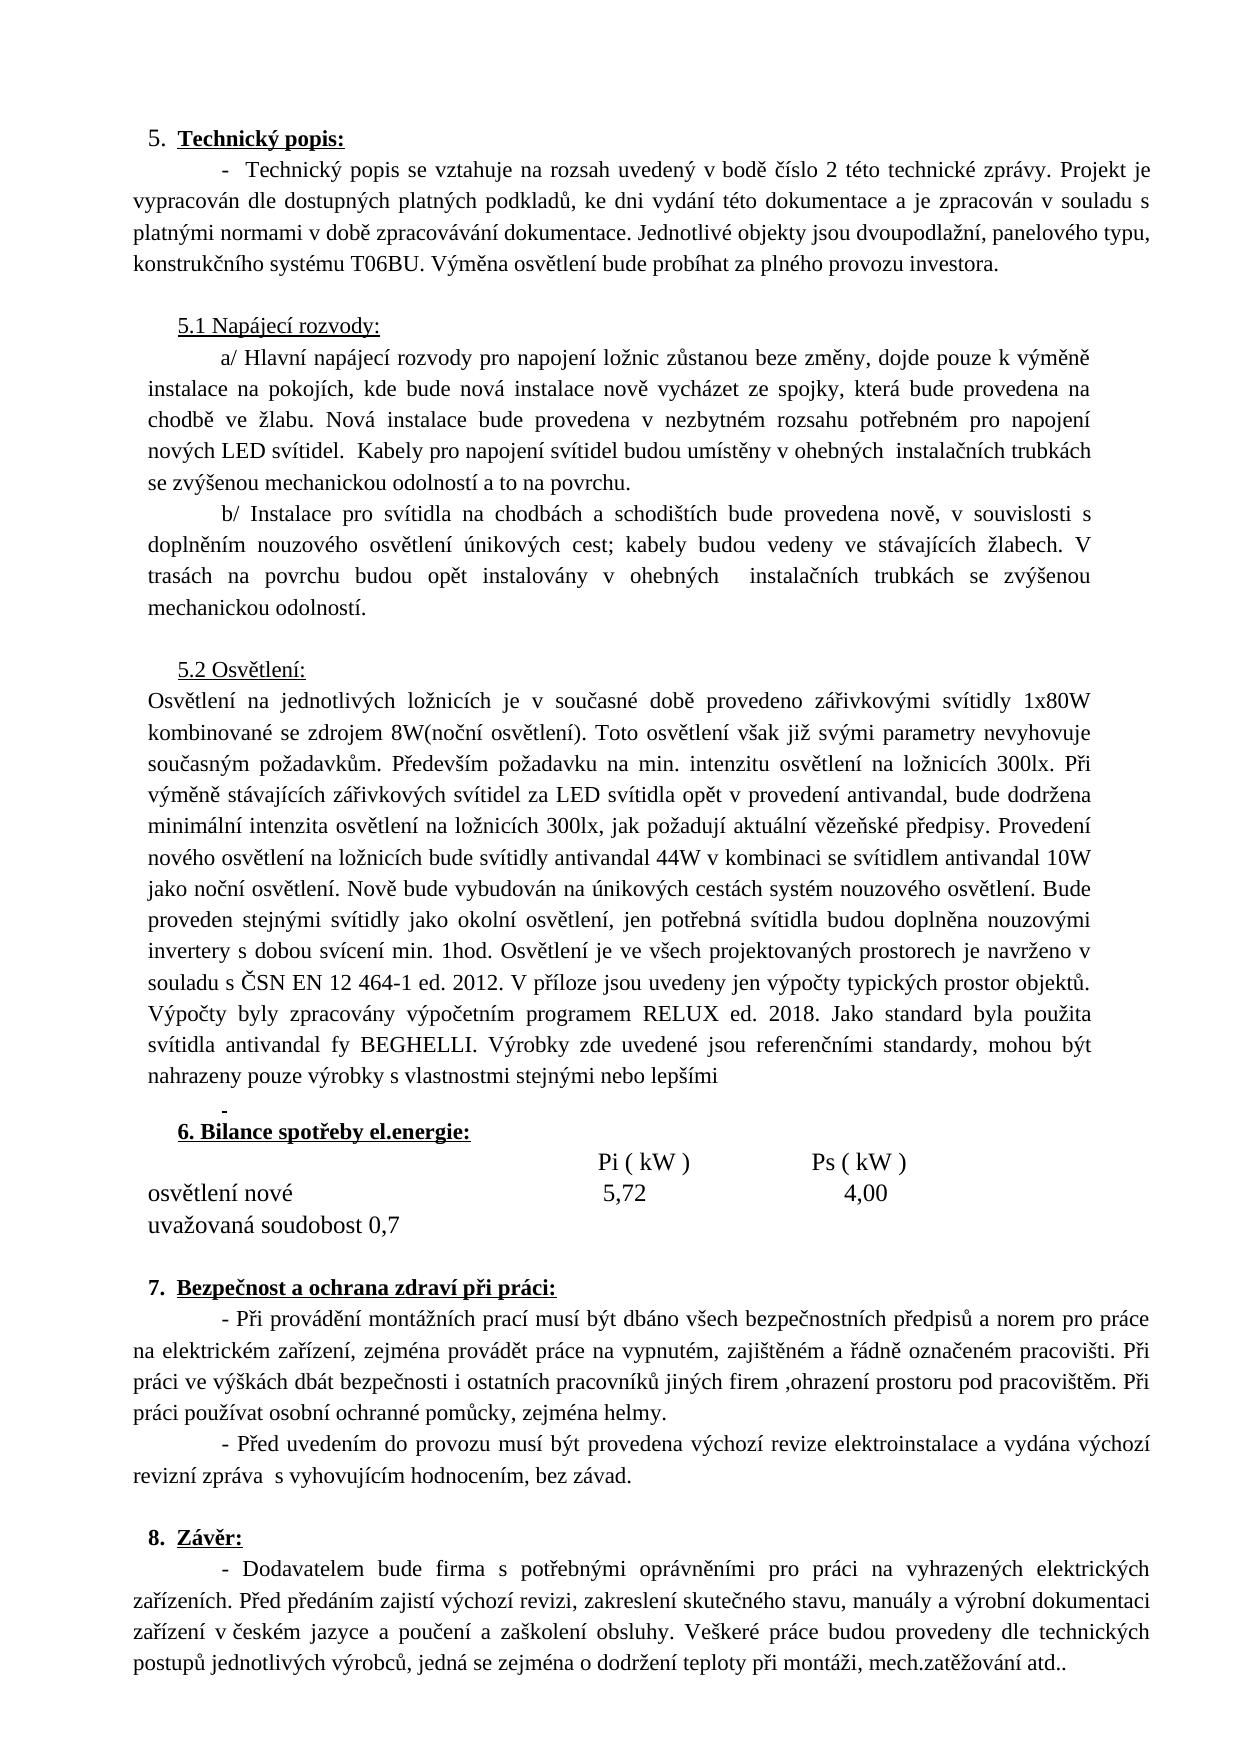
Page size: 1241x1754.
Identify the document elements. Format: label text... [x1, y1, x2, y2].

text Pi ( kW ) Ps ( kW ) [148, 1146, 1092, 1177]
text 7. Bezpečnost a ochrana zdraví při práci: [148, 1271, 1152, 1302]
text - Před uvedením do provozu musí být provedena výchozí revize elektroinstalace a vydána výchozí revizní zpráva s vyhovujícím hodnocením, bez závad. [133, 1427, 1152, 1489]
text 6. Bilance spotřeby el.energie: [177, 1114, 1181, 1146]
text Osvětlení na jednotlivých ložnicích je v současné době provedeno zářivkovými svítidly 1x80W kombinované se zdrojem 8W(noční osvětlení). Toto osvětlení však již svými parametry nevyhovuje současným požadavkům. Především požadavku na min. intenzitu osvětlení na ložnicích 300lx. Při výměně stávajících zářivkových svítidel za LED svítidla opět v provedení antivandal, bude dodržena minimální intenzita osvětlení na ložnicích 300lx, jak požadují aktuální vězeňské předpisy. Provedení nového osvětlení na ložnicích bude svítidly antivandal 44W v kombinaci se svítidlem antivandal 10W jako noční osvětlení. Nově bude vybudován na únikových cestách systém nouzového osvětlení. Bude proveden stejnými svítidly jako okolní osvětlení, jen potřebná svítidla budou doplněna nouzovými invertery s dobou svícení min. 1hod. Osvětlení je ve všech projektovaných prostorech je navrženo v souladu s ČSN EN 12 464-1 ed. 2012. V příloze jsou uvedeny jen výpočty typických prostor objektů. Výpočty byly zpracovány výpočetním programem RELUX ed. 2018. Jako standard byla použita svítidla antivandal fy BEGHELLI. Výrobky zde uvedené jsou referenčními standardy, mohou být nahrazeny pouze výrobky s vlastnostmi stejnými nebo lepšími [148, 684, 1092, 1090]
text a/ Hlavní napájecí rozvody pro napojení ložnic zůstanou beze změny, dojde pouze k výměně instalace na pokojích, kde bude nová instalace nově vycházet ze spojky, která bude provedena na chodbě ve žlabu. Nová instalace bude provedena v nezbytném rozsahu potřebném pro napojení nových LED svítidel. Kabely pro napojení svítidel budou umístěny v ohebných instalačních trubkách se zvýšenou mechanickou odolností a to na povrchu. [148, 340, 1092, 496]
text - Dodavatelem bude firma s potřebnými oprávněními pro práci na vyhrazených elektrických zařízeních. Před předáním zajistí výchozí revizi, zakreslení skutečného stavu, manuály a výrobní dokumentaci zařízení v českém jazyce a poučení a zaškolení obsluhy. Veškeré práce budou provedeny dle technických postupů jednotlivých výrobců, jedná se zejména o dodržení teploty při montáži, mech.zatěžování atd.. [133, 1552, 1152, 1677]
text uvažovaná soudobost 0,7 [148, 1208, 1092, 1239]
text osvětlení nové 5,72 4,00 [148, 1177, 1092, 1208]
text 8. Závěr: [133, 1521, 1152, 1552]
text 5.1 Napájecí rozvody: [177, 309, 1181, 340]
text b/ Instalace pro svítidla na chodbách a schodištích bude provedena nově, v souvislosti s doplněním nouzového osvětlení únikových cest; kabely budou vedeny ve stávajících žlabech. V trasách na povrchu budou opět instalovány v ohebných instalačních trubkách se zvýšenou mechanickou odolností. [148, 496, 1092, 621]
text - Technický popis se vztahuje na rozsah uvedený v bodě číslo 2 této technické zprávy. Projekt je vypracován dle dostupných platných podkladů, ke dni vydání této dokumentace a je zpracován v souladu s platnými normami v době zpracovávání dokumentace. Jednotlivé objekty jsou dvoupodlažní, panelového typu, konstrukčního systému T06BU. Výměna osvětlení bude probíhat za plného provozu investora. [133, 153, 1152, 278]
list Technický popis: [148, 121, 1181, 153]
text - Při provádění montážních prací musí být dbáno všech bezpečnostních předpisů a norem pro práce na elektrickém zařízení, zejména provádět práce na vypnutém, zajištěném a řádně označeném pracovišti. Při práci ve výškách dbát bezpečnosti i ostatních pracovníků jiných firem ,ohrazení prostoru pod pracovištěm. Při práci používat osobní ochranné pomůcky, zejména helmy. [133, 1302, 1152, 1427]
text 5.2 Osvětlení: [177, 653, 1181, 684]
